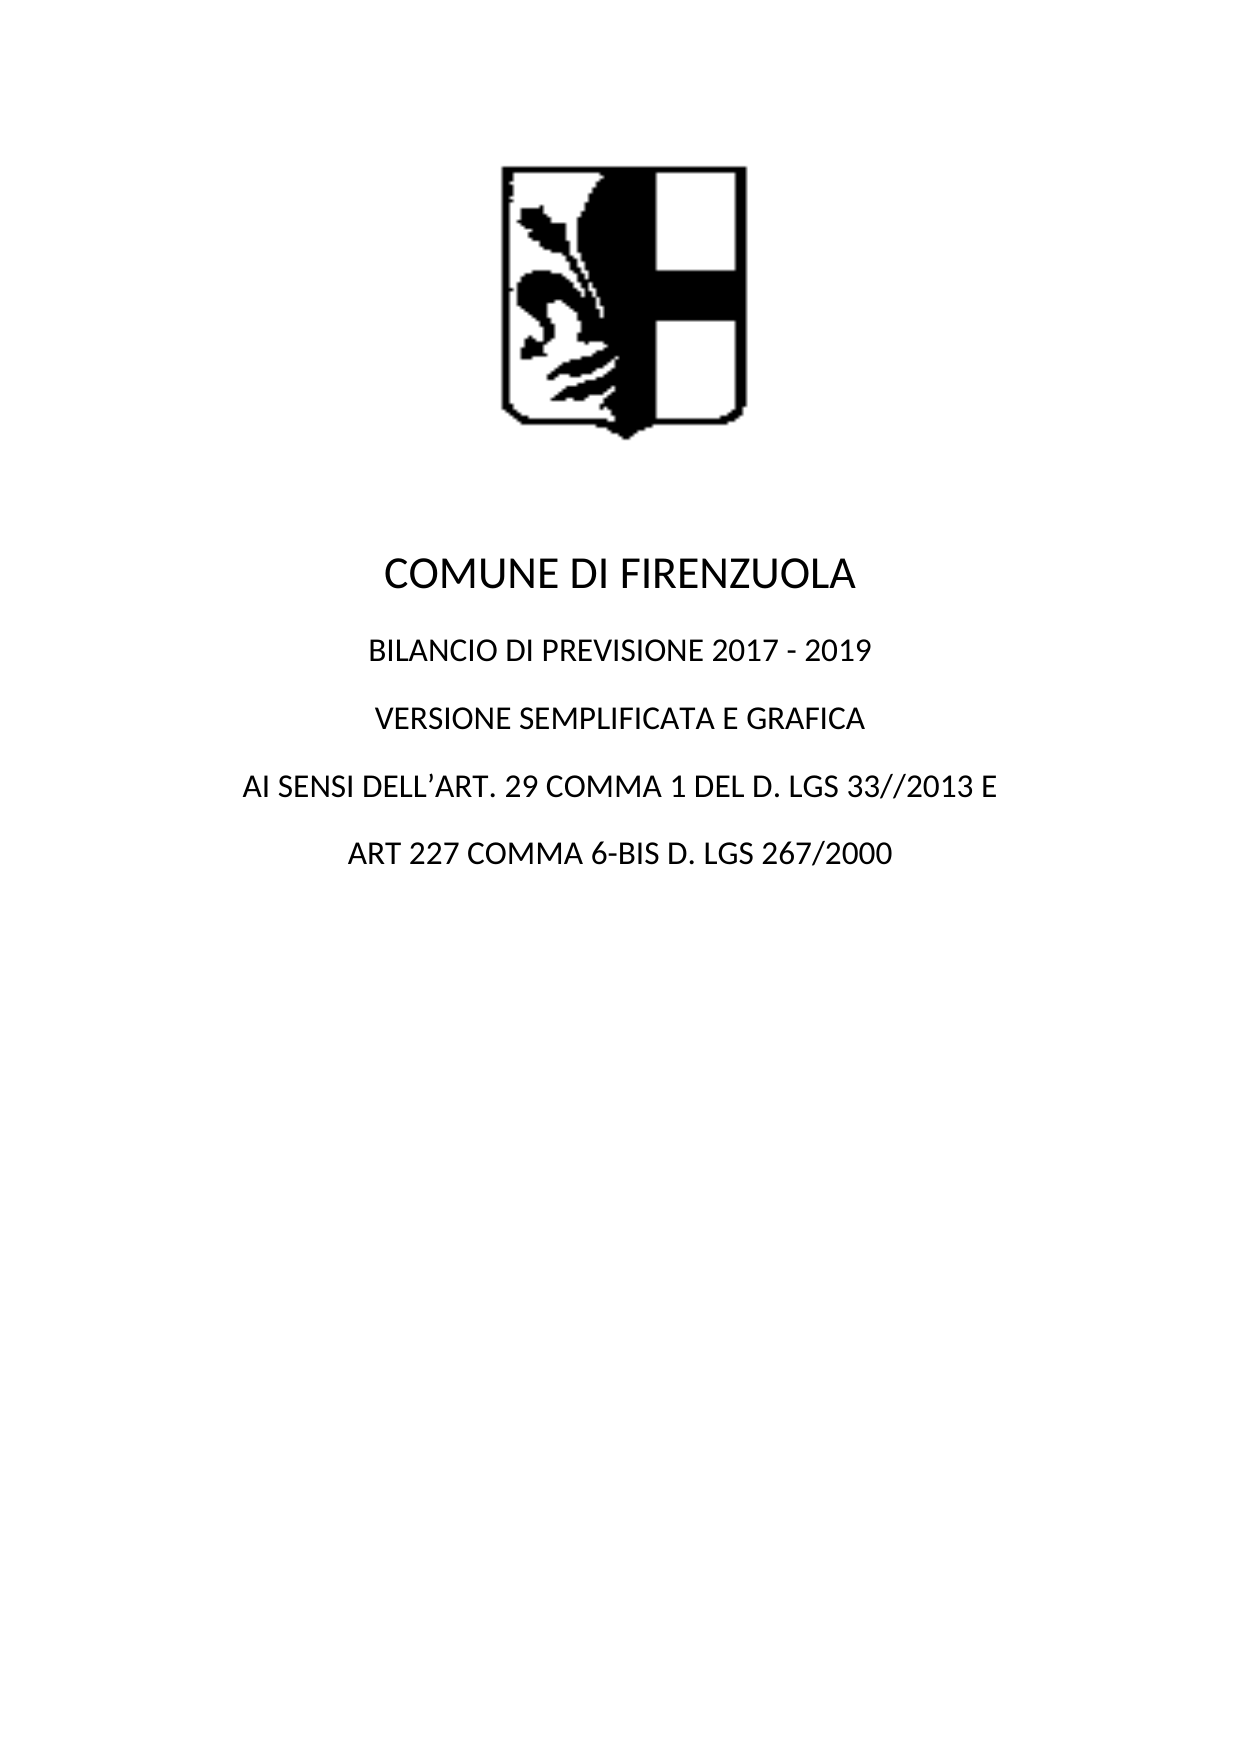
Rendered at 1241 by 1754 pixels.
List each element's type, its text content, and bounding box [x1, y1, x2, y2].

picture [447, 147, 793, 467]
text COMUNE DI FIRENZUOLA [118, 544, 1122, 600]
text AI SENSI DELL’ART. 29 COMMA 1 DEL D. LGS 33//2013 E [118, 765, 1122, 805]
text BILANCIO DI PREVISIONE 2017 - 2019 [118, 629, 1122, 670]
text VERSIONE SEMPLIFICATA E GRAFICA [118, 697, 1122, 738]
text ART 227 COMMA 6-BIS D. LGS 267/2000 [118, 832, 1122, 873]
